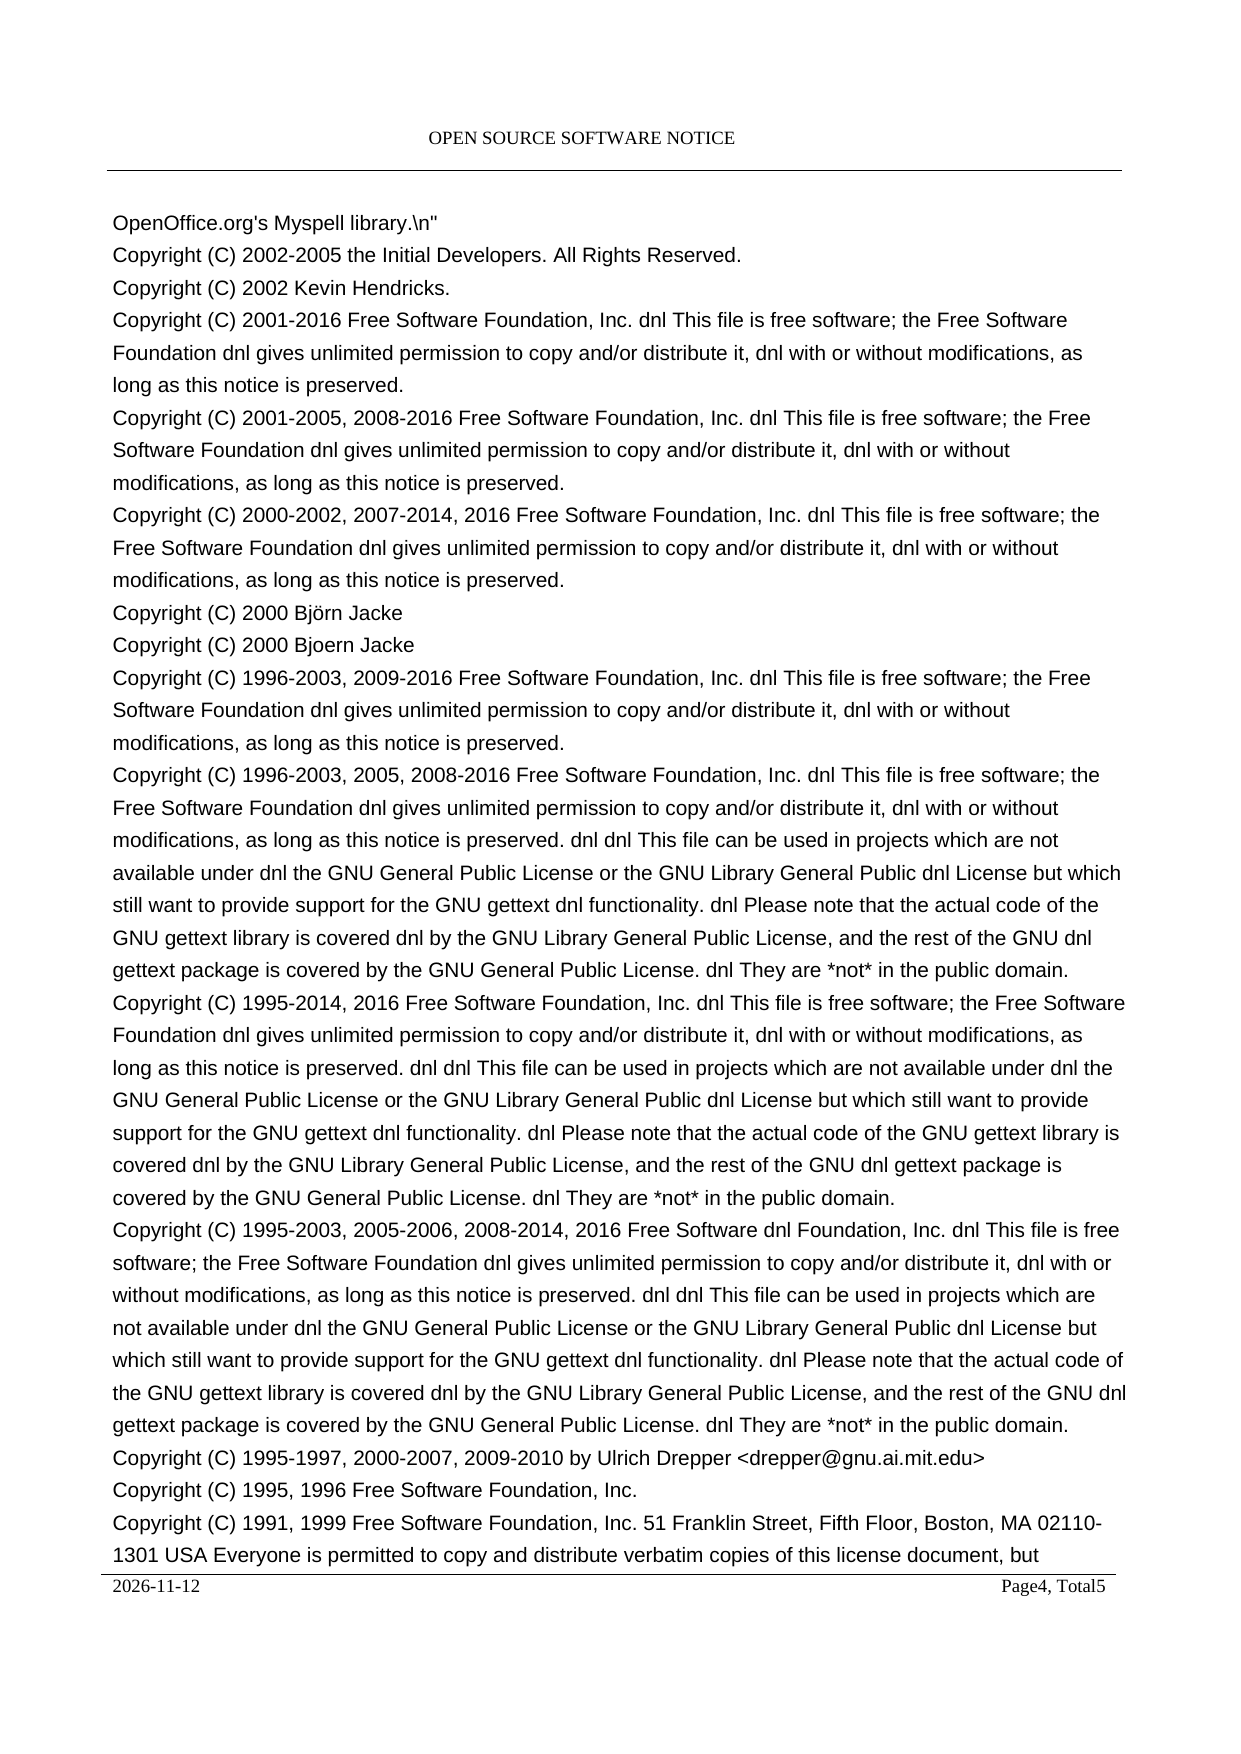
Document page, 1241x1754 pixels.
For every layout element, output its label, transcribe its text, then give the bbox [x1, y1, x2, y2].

text Copyright (C) 2000 Björn Jacke [112, 596, 1128, 629]
text Copyright (C) 2002-2005 the Initial Developers. All Rights Reserved. [112, 239, 1128, 271]
text Copyright (C) 2000 Bjoern Jacke [112, 629, 1128, 661]
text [112, 1506, 1128, 1571]
text Copyright (C) 1995-1997, 2000-2007, 2009-2010 by Ulrich Drepper <drepper@gnu.ai.mit.edu> [112, 1441, 1128, 1474]
text Copyright (C) 1995, 1996 Free Software Foundation, Inc. [112, 1474, 1128, 1506]
text Copyright (C) 1995-2003, 2005-2006, 2008-2014, 2016 Free Software dnl Foundation, Inc. dnl This file is free software; the Free Software Foundation dnl gives unlimited permission to copy and/or distribute it, dnl with or without modifications, as long as this notice is preserved. dnl dnl This file can be used in projects which are not available under dnl the GNU General Public License or the GNU Library General Public dnl License but which still want to provide support for the GNU gettext dnl functionality. dnl Please note that the actual code of the GNU gettext library is covered dnl by the GNU Library General Public License, and the rest of the GNU dnl gettext package is covered by the GNU General Public License. dnl They are *not* in the public domain. [112, 1214, 1128, 1441]
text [112, 206, 1128, 239]
text Copyright (C) 1996-2003, 2005, 2008-2016 Free Software Foundation, Inc. dnl This file is free software; the Free Software Foundation dnl gives unlimited permission to copy and/or distribute it, dnl with or without modifications, as long as this notice is preserved. dnl dnl This file can be used in projects which are not available under dnl the GNU General Public License or the GNU Library General Public dnl License but which still want to provide support for the GNU gettext dnl functionality. dnl Please note that the actual code of the GNU gettext library is covered dnl by the GNU Library General Public License, and the rest of the GNU dnl gettext package is covered by the GNU General Public License. dnl They are *not* in the public domain. [112, 759, 1128, 986]
text Copyright (C) 1996-2003, 2009-2016 Free Software Foundation, Inc. dnl This file is free software; the Free Software Foundation dnl gives unlimited permission to copy and/or distribute it, dnl with or without modifications, as long as this notice is preserved. [112, 661, 1128, 759]
text Copyright (C) 1995-2014, 2016 Free Software Foundation, Inc. dnl This file is free software; the Free Software Foundation dnl gives unlimited permission to copy and/or distribute it, dnl with or without modifications, as long as this notice is preserved. dnl dnl This file can be used in projects which are not available under dnl the GNU General Public License or the GNU Library General Public dnl License but which still want to provide support for the GNU gettext dnl functionality. dnl Please note that the actual code of the GNU gettext library is covered dnl by the GNU Library General Public License, and the rest of the GNU dnl gettext package is covered by the GNU General Public License. dnl They are *not* in the public domain. [112, 986, 1128, 1214]
text Copyright (C) 2001-2016 Free Software Foundation, Inc. dnl This file is free software; the Free Software Foundation dnl gives unlimited permission to copy and/or distribute it, dnl with or without modifications, as long as this notice is preserved. [112, 304, 1128, 401]
text Copyright (C) 2000-2002, 2007-2014, 2016 Free Software Foundation, Inc. dnl This file is free software; the Free Software Foundation dnl gives unlimited permission to copy and/or distribute it, dnl with or without modifications, as long as this notice is preserved. [112, 499, 1128, 596]
text Copyright (C) 2002 Kevin Hendricks. [112, 271, 1128, 304]
text Copyright (C) 2001-2005, 2008-2016 Free Software Foundation, Inc. dnl This file is free software; the Free Software Foundation dnl gives unlimited permission to copy and/or distribute it, dnl with or without modifications, as long as this notice is preserved. [112, 401, 1128, 499]
